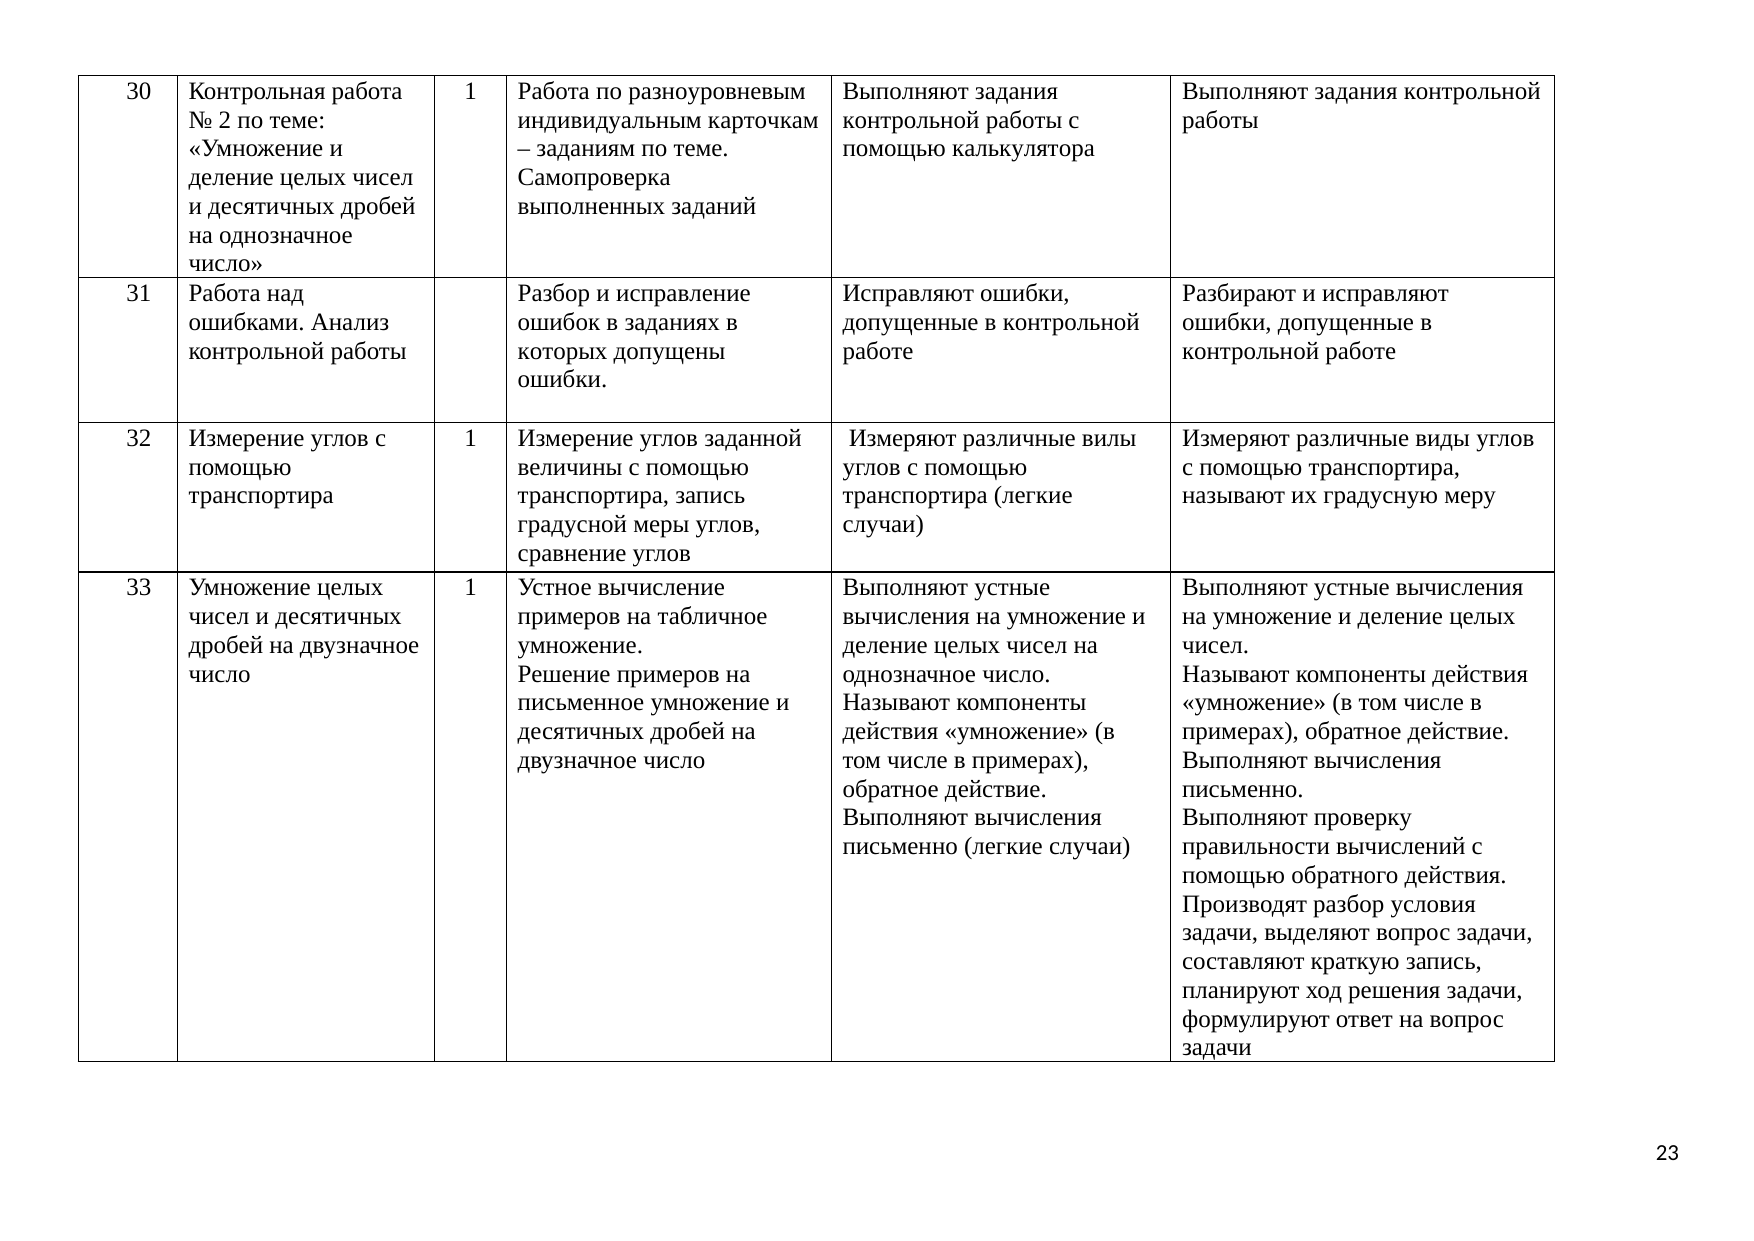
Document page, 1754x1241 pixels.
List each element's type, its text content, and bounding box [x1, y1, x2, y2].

table_header Работа по разноуровневым индивидуальным карточкам – заданиям по теме. Самопроверка выполненных заданий [507, 76, 831, 277]
table_cell Разбирают и исправляют ошибки, допущенные в контрольной работе [1171, 278, 1554, 422]
table_header 30 [79, 76, 177, 277]
table_header 1 [435, 76, 506, 277]
table_cell Работа над ошибками. Анализ контрольной работы [178, 278, 434, 422]
table_header Контрольная работа № 2 по теме: «Умножение и деление целых чисел и десятичных дробей на однозначное число» [178, 76, 434, 277]
table_cell Измеряют различные виды углов с помощью транспортира, называют их градусную меру [1171, 423, 1554, 571]
table_cell Измеряют различные вилы углов с помощью транспортира (легкие случаи) [832, 423, 1170, 571]
table_cell Измерение углов заданной величины с помощью транспортира, запись градусной меры углов, сравнение углов [507, 423, 831, 571]
table_cell 1 [435, 573, 506, 1061]
table_cell 32 [79, 423, 177, 571]
table_cell 31 [79, 278, 177, 422]
table_cell Разбор и исправление ошибок в заданиях в которых допущены ошибки. [507, 278, 831, 422]
table_cell Исправляют ошибки, допущенные в контрольной работе [832, 278, 1170, 422]
table_cell 33 [79, 573, 177, 1061]
table_cell Измерение углов с помощью транспортира [178, 423, 434, 571]
table_header Выполняют задания контрольной работы [1171, 76, 1554, 277]
table_cell [435, 278, 506, 422]
table_cell Устное вычисление примеров на табличное умножение. Решение примеров на письменное умножение и десятичных дробей на двузначное число [507, 573, 831, 1061]
table_header Выполняют задания контрольной работы с помощью калькулятора [832, 76, 1170, 277]
table_cell Выполняют устные вычисления на умножение и деление целых чисел на однозначное число. Называют компоненты действия «умножение» (в том числе в примерах), обратное действие. Выполняют вычисления письменно (легкие случаи) [832, 573, 1170, 1061]
table_cell Умножение целых чисел и десятичных дробей на двузначное число [178, 573, 434, 1061]
table_cell 1 [435, 423, 506, 571]
table_cell Выполняют устные вычисления на умножение и деление целых чисел. Называют компоненты действия «умножение» (в том числе в примерах), обратное действие. Выполняют вычисления письменно. Выполняют проверку правильности вычислений с помощью обратного действия. Производят разбор условия задачи, выделяют вопрос задачи, составляют краткую запись, планируют ход решения задачи, формулируют ответ на вопрос задачи [1171, 573, 1554, 1061]
